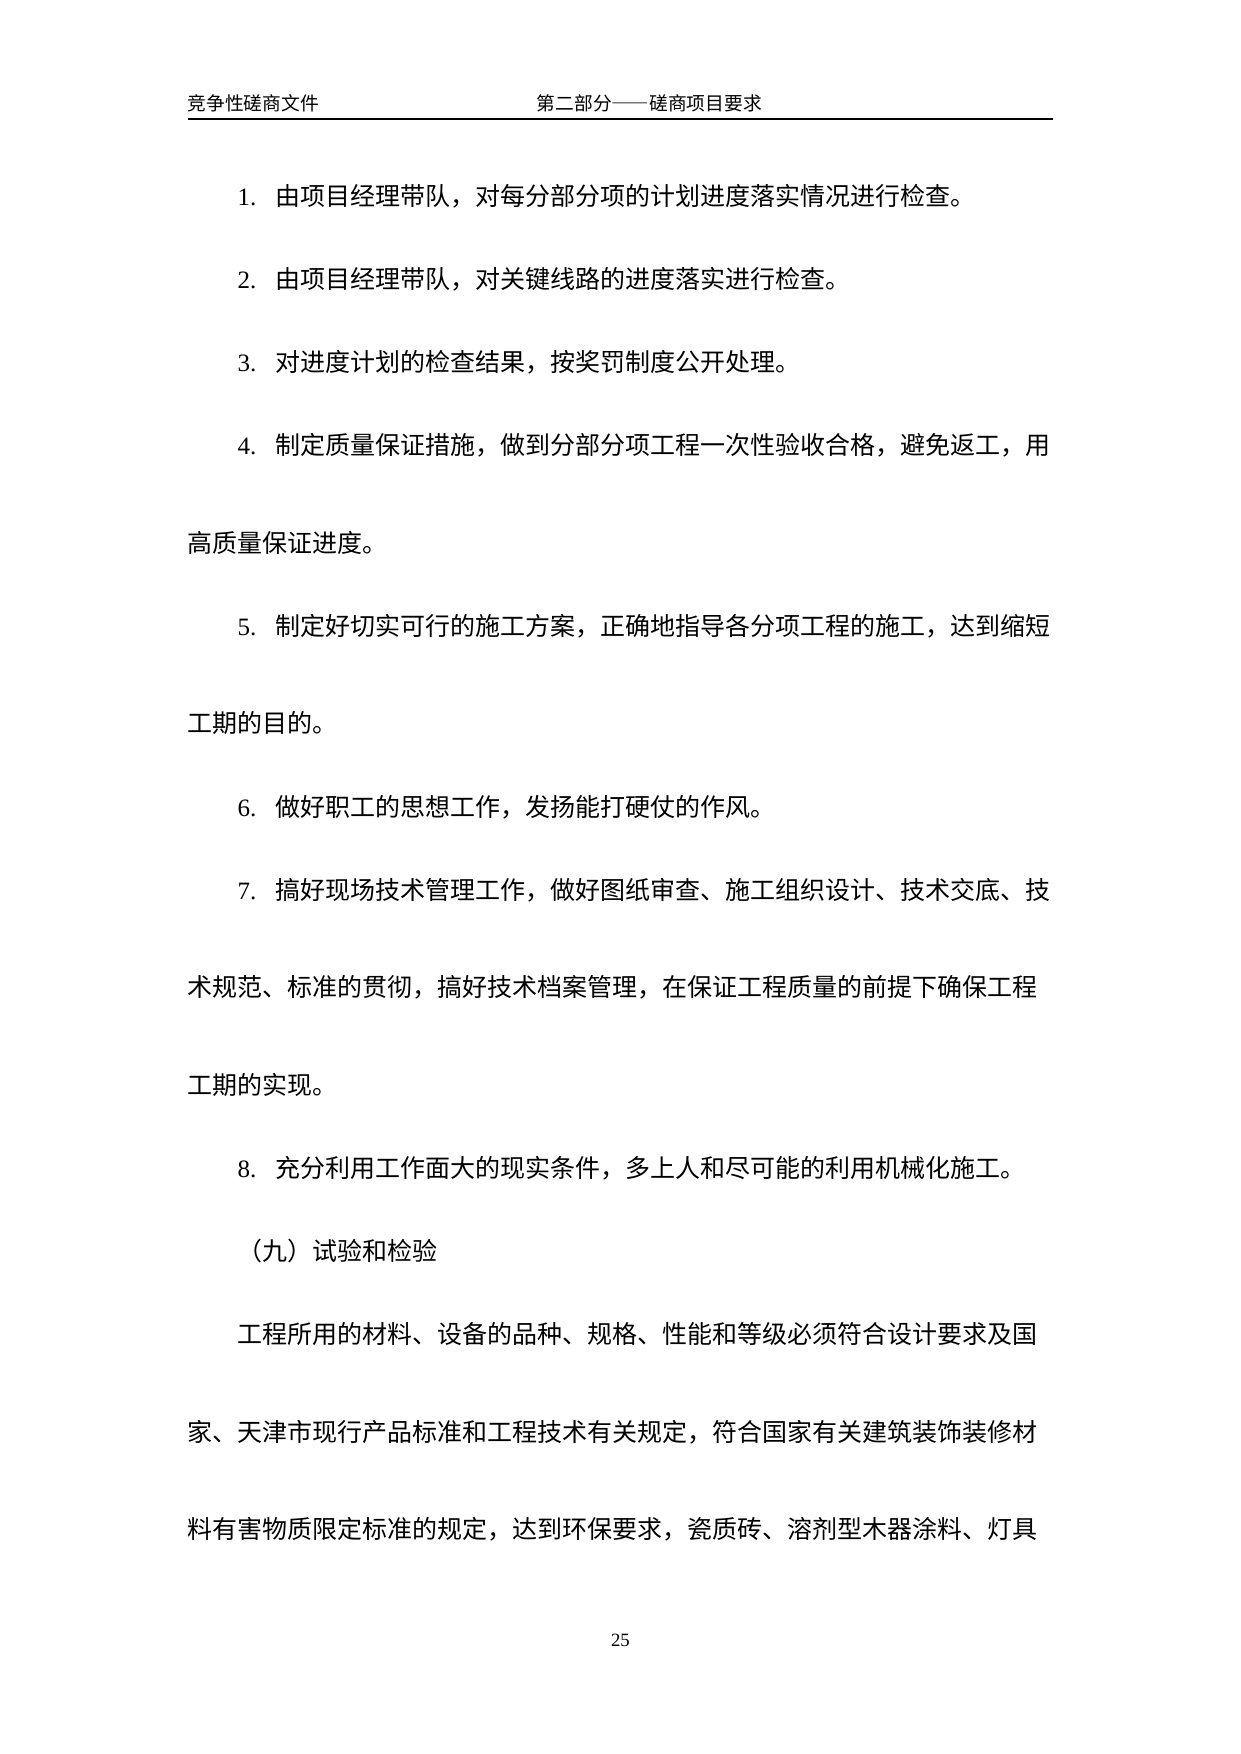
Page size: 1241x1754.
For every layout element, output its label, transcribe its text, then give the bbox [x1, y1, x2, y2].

list 做好职工的思想工作，发扬能打硬仗的作风。 [187, 773, 1053, 838]
text （九）试验和检验 [187, 1217, 1053, 1282]
list 充分利用工作面大的现实条件，多上人和尽可能的利用机械化施工。 [187, 1134, 1053, 1199]
list 由项目经理带队，对关键线路的进度落实进行检查。 [187, 245, 1053, 310]
list 制定好切实可行的施工方案，正确地指导各分项工程的施工，达到缩短工期的目的。 [187, 592, 1053, 754]
list 搞好现场技术管理工作，做好图纸审查、施工组织设计、技术交底、技术规范、标准的贯彻，搞好技术档案管理，在保证工程质量的前提下确保工程工期的实现。 [187, 856, 1053, 1116]
list 对进度计划的检查结果，按奖罚制度公开处理。 [187, 328, 1053, 393]
list 制定质量保证措施，做到分部分项工程一次性验收合格，避免返工，用高质量保证进度。 [187, 411, 1053, 574]
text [187, 1300, 1053, 1560]
list 由项目经理带队，对每分部分项的计划进度落实情况进行检查。 [187, 162, 1053, 227]
